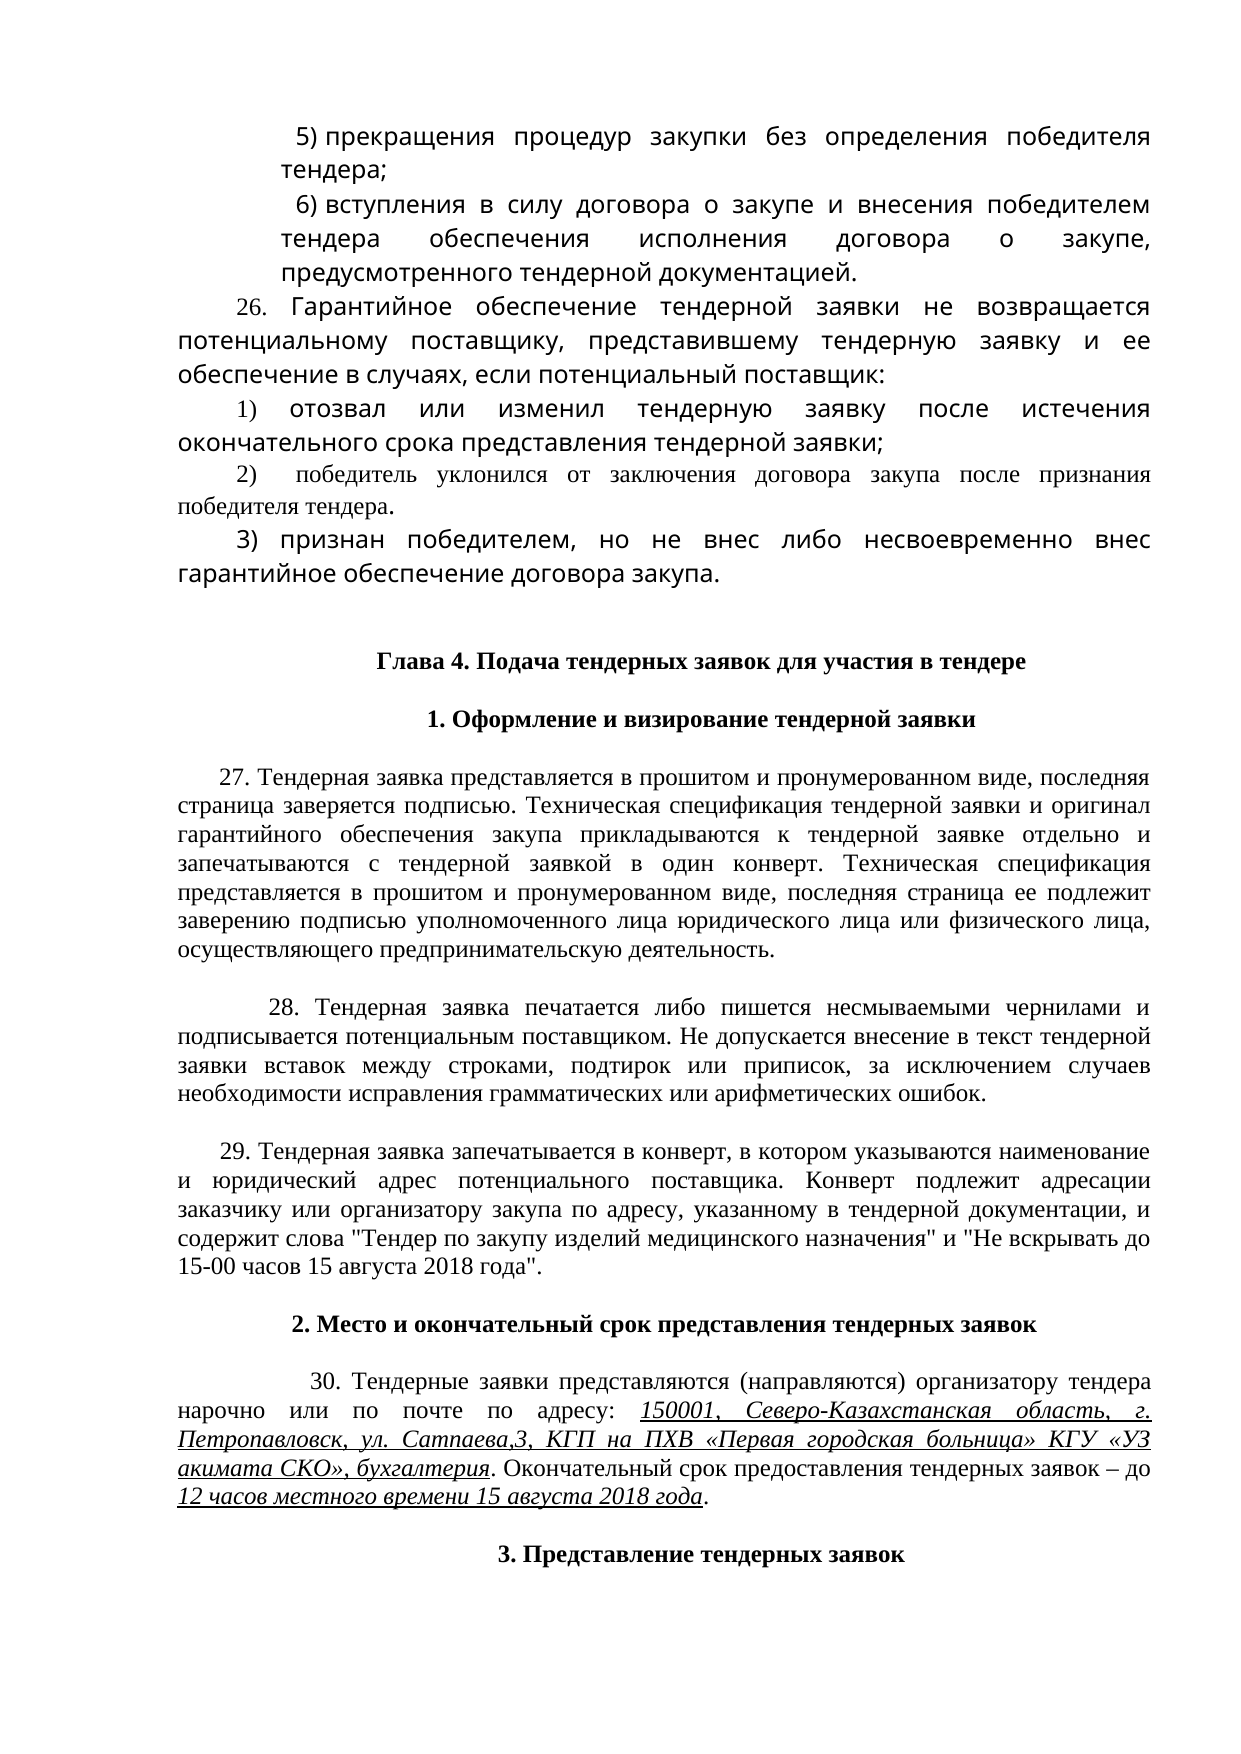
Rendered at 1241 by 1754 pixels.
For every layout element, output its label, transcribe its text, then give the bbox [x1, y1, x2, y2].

text 1. Оформление и визирование тендерной заявки [177, 704, 1152, 733]
list вступления в силу договора о закупе и внесения победителем тендера обеспечения исполнения договора о закупе, предусмотренного тендерной документацией. [281, 186, 1152, 288]
text 3. Представление тендерных заявок [177, 1539, 1152, 1568]
text 2) победитель уклонился от заключения договора закупа после признания победителя тендера. [177, 459, 1152, 522]
text 26. Гарантийное обеспечение тендерной заявки не возвращается потенциальному поставщику, представившему тендерную заявку и ее обеспечение в случаях, если потенциальный поставщик: [177, 288, 1152, 391]
text 1) отозвал или изменил тендерную заявку после истечения окончательного срока представления тендерной заявки; [177, 391, 1152, 459]
text 28. Тендерная заявка печатается либо пишется несмываемыми чернилами и подписывается потенциальным поставщиком. Не допускается внесение в текст тендерной заявки вставок между строками, подтирок или приписок, за исключением случаев необходимости исправления грамматических или арифметических ошибок. [177, 992, 1152, 1107]
text 2. Место и окончательный срок представления тендерных заявок [177, 1309, 1152, 1338]
list прекращения процедур закупки без определения победителя тендера; [281, 118, 1152, 186]
text Глава 4. Подача тендерных заявок для участия в тендере [177, 646, 1152, 675]
text 30. Тендерные заявки представляются (направляются) организатору тендера нарочно или по почте по адресу: 150001, Северо-Казахстанская область, г. Петропавловск, ул. Сатпаева,3, КГП на ПХВ «Первая городская больница» КГУ «УЗ акимата СКО», бухгалтерия. Окончательный срок предоставления тендерных заявок – до 12 часов местного времени 15 августа 2018 года. [177, 1366, 1152, 1510]
text 27. Тендерная заявка представляется в прошитом и пронумерованном виде, последняя страница заверяется подписью. Техническая спецификация тендерной заявки и оригинал гарантийного обеспечения закупа прикладываются к тендерной заявке отдельно и запечатываются с тендерной заявкой в один конверт. Техническая спецификация представляется в прошитом и пронумерованном виде, последняя страница ее подлежит заверению подписью уполномоченного лица юридического лица или физического лица, осуществляющего предпринимательскую деятельность. [177, 762, 1152, 963]
text 3) признан победителем, но не внес либо несвоевременно внес гарантийное обеспечение договора закупа. [177, 522, 1152, 590]
text 29. Тендерная заявка запечатывается в конверт, в котором указываются наименование и юридический адрес потенциального поставщика. Конверт подлежит адресации заказчику или организатору закупа по адресу, указанному в тендерной документации, и содержит слова "Тендер по закупу изделий медицинского назначения" и "Не вскрывать до 15-00 часов 15 августа 2018 года". [177, 1136, 1152, 1280]
